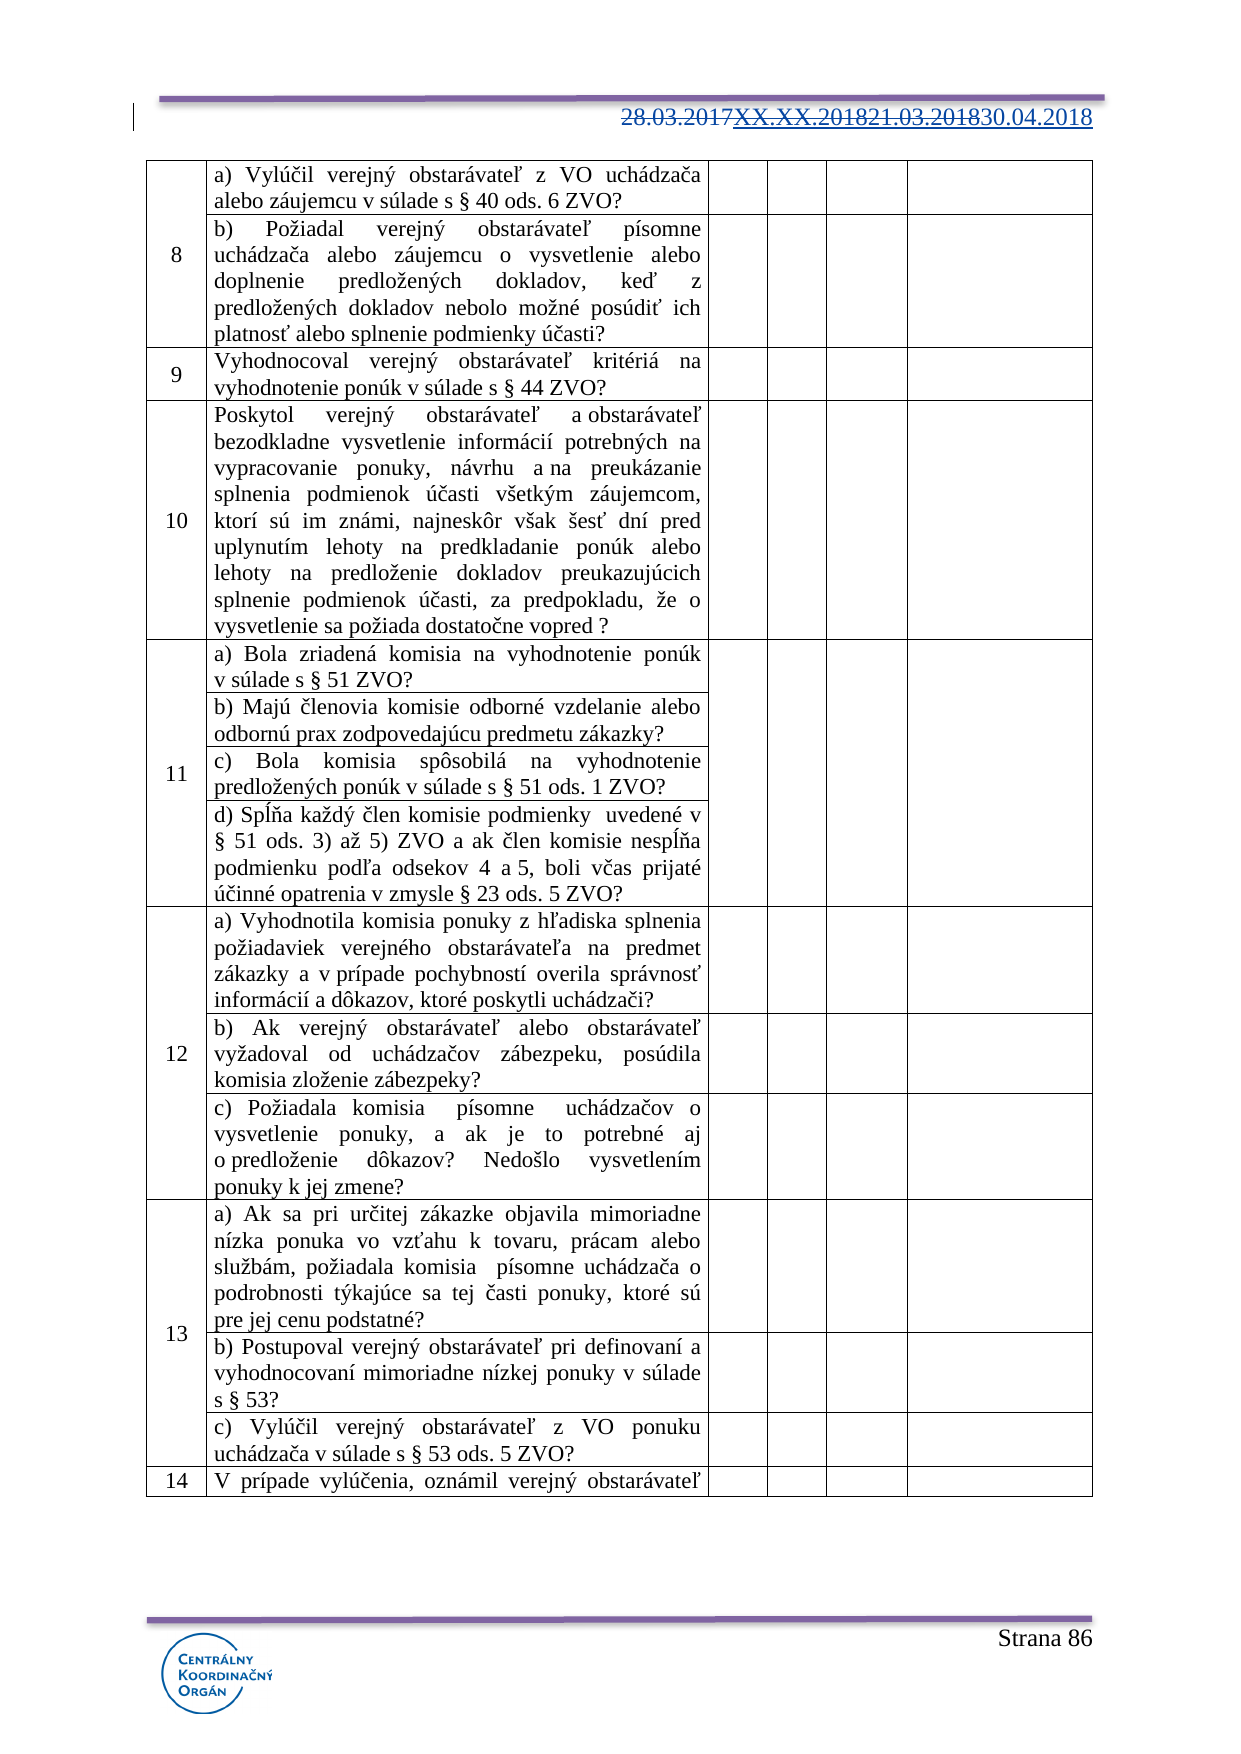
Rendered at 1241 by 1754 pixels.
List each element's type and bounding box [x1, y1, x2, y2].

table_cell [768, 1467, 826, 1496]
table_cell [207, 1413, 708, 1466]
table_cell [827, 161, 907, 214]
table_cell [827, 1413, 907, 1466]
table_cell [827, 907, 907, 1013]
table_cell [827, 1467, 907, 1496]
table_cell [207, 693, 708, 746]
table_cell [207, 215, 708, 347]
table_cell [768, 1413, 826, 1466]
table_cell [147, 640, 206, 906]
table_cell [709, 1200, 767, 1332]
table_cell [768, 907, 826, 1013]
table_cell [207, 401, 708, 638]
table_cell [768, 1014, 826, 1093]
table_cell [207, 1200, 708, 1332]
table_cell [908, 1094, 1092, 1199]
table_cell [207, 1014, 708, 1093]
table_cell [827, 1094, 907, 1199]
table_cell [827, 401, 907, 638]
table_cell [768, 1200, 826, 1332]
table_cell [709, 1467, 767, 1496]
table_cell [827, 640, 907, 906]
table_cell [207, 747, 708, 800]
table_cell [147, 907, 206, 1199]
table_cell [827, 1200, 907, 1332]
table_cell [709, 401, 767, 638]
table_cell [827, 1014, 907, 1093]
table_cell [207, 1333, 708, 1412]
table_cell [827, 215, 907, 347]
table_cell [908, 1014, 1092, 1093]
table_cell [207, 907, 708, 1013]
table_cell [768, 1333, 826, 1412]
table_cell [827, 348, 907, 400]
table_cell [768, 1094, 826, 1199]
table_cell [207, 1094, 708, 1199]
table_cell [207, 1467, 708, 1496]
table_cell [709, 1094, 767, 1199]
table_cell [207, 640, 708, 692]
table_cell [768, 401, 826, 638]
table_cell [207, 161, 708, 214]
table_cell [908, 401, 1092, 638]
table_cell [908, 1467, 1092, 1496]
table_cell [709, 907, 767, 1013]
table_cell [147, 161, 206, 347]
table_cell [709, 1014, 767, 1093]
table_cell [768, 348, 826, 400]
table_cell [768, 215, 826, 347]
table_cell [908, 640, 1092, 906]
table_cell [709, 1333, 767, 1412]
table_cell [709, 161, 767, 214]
picture [159, 1631, 272, 1713]
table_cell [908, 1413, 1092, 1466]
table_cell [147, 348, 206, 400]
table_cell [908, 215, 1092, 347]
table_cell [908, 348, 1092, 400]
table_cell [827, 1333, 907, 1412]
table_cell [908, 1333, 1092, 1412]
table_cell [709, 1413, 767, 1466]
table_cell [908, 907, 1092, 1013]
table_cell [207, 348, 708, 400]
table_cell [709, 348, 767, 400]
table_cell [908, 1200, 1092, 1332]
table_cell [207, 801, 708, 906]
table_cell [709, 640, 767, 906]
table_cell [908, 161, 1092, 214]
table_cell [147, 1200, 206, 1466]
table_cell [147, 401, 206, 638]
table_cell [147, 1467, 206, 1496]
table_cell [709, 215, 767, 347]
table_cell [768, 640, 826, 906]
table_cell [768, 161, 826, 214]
